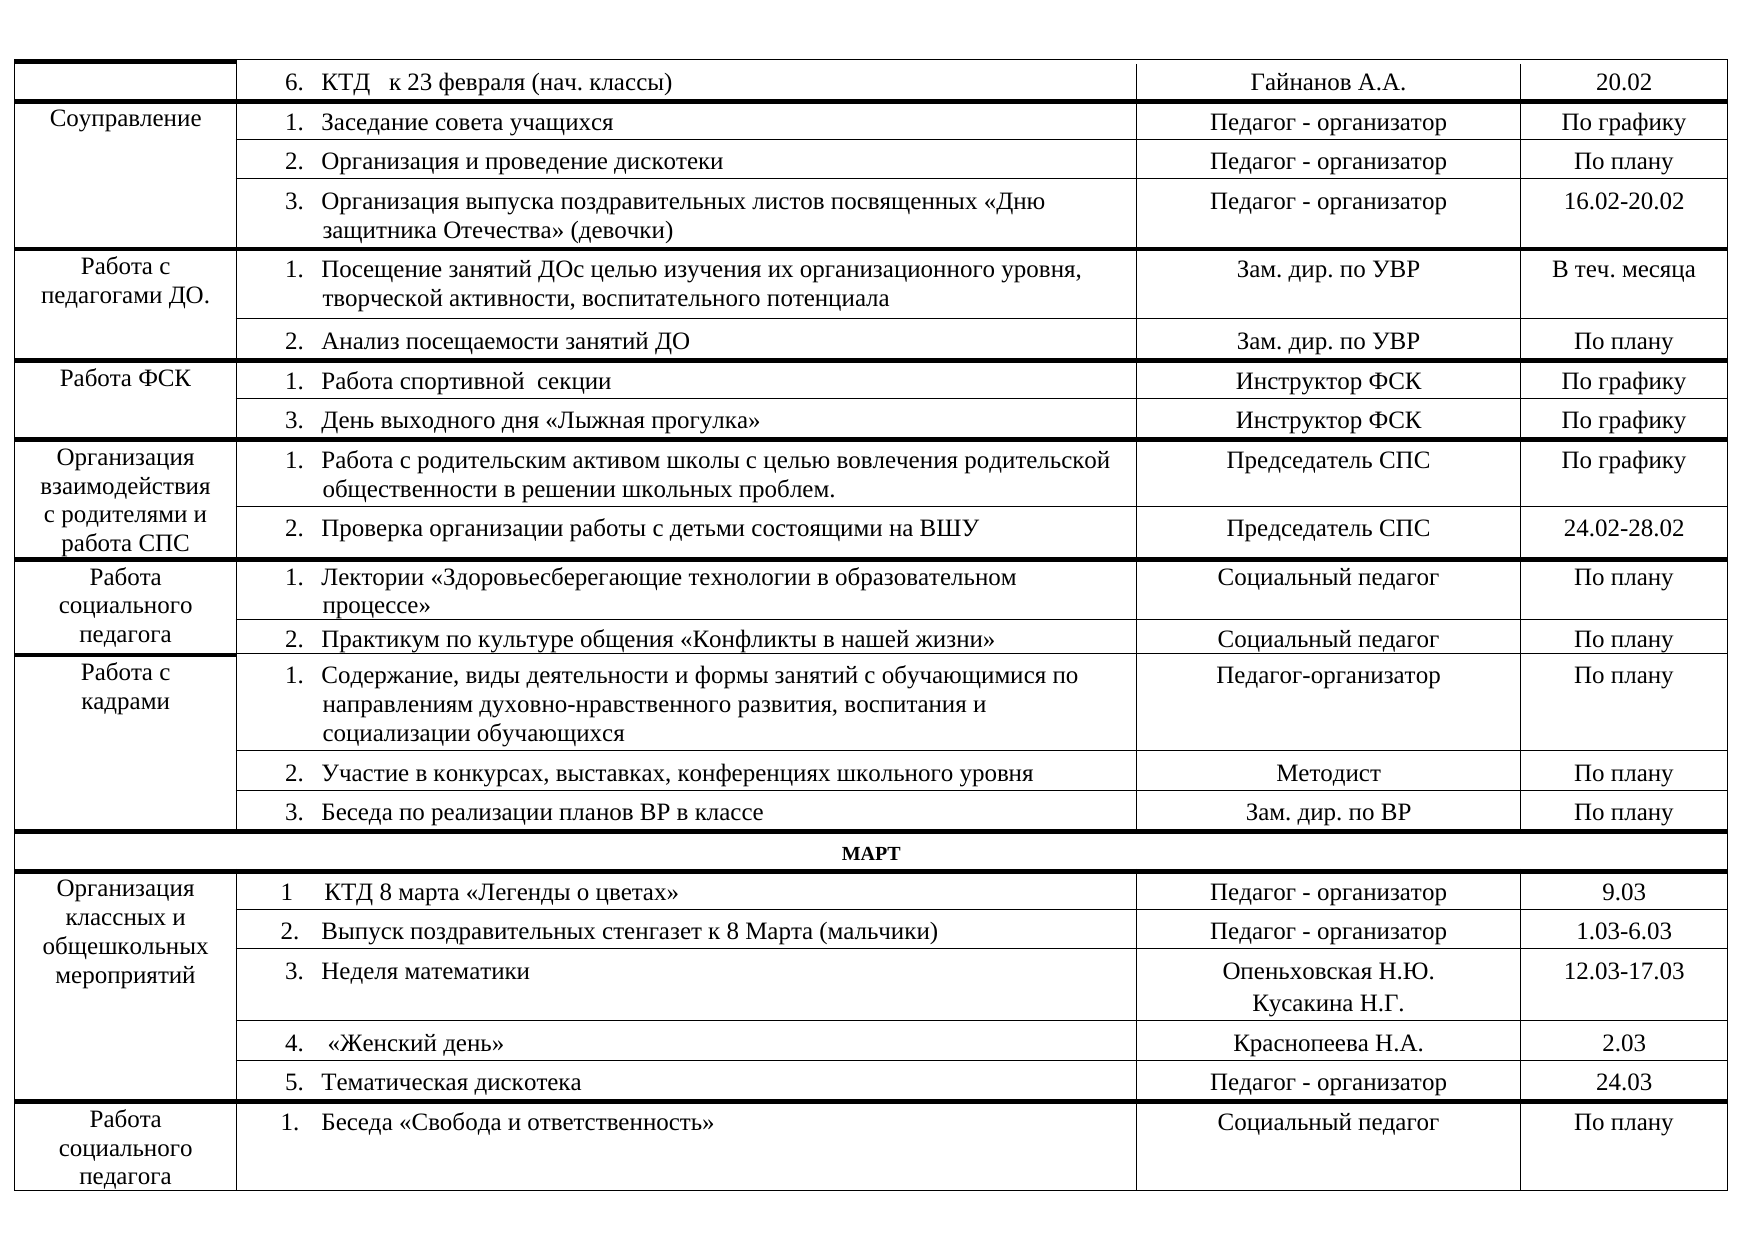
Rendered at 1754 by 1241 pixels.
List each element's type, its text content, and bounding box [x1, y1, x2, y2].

table_cell Педагог - организатор [1137, 104, 1520, 138]
table_cell «Женский день» [237, 1021, 1136, 1059]
table_cell Краснопеева Н.А. [1137, 1021, 1520, 1059]
table_cell Беседа «Свобода и ответственность» [237, 1104, 1136, 1190]
table_cell Работа с кадрами [15, 657, 236, 829]
table_cell Социальный педагог [1137, 1104, 1520, 1190]
table_cell Педагог - организатор [1137, 874, 1520, 908]
table_cell Педагог - организатор [1137, 140, 1520, 178]
table_cell Организация классных и общешкольных мероприятий [15, 874, 236, 1099]
table_cell По плану [1521, 319, 1727, 358]
table_cell Организация и проведение дискотеки [237, 140, 1136, 178]
table_cell 24.03 [1521, 1061, 1727, 1099]
table_cell День выходного дня «Лыжная прогулка» [237, 399, 1136, 437]
table_cell Зам. дир. по УВР [1137, 251, 1520, 318]
table_cell 16.02-20.02 [1521, 179, 1727, 247]
table_cell Участие в конкурсах, выставках, конференциях школьного уровня [237, 751, 1136, 789]
table_cell март [15, 834, 1727, 869]
table_cell Методист [1137, 751, 1520, 789]
table_cell В теч. месяца [1521, 251, 1727, 318]
table_cell Педагог-организатор [1137, 654, 1520, 750]
table_cell Работа с родительским активом школы с целью вовлечения родительской общественности в решении школьных проблем. [237, 442, 1136, 506]
table_cell Педагог - организатор [1137, 179, 1520, 247]
table_cell Зам. дир. по УВР [1137, 319, 1520, 358]
table_cell Работа спортивной секции [237, 363, 1136, 398]
table_cell Практикум по культуре общения «Конфликты в нашей жизни» [237, 620, 1136, 653]
table_cell По плану [1521, 1104, 1727, 1190]
table_cell 2.03 [1521, 1021, 1727, 1059]
table_cell Педагог - организатор [1137, 1061, 1520, 1099]
table_cell Председатель СПС [1137, 507, 1520, 557]
table_cell Неделя математики [237, 949, 1136, 1020]
table_cell Проверка организации работы с детьми состоящими на ВШУ [237, 507, 1136, 557]
table_cell Инструктор ФСК [1137, 399, 1520, 437]
table_cell Зам. дир. по ВР [1137, 791, 1520, 829]
table_cell Социальный педагог [1137, 620, 1520, 653]
table_cell 9.03 [1521, 874, 1727, 908]
table_cell По плану [1521, 562, 1727, 619]
table_cell Беседа по реализации планов ВР в классе [237, 791, 1136, 829]
table_cell 20.02 [1520, 60, 1727, 99]
table_cell Содержание, виды деятельности и формы занятий с обучающимися по направлениям духовно-нравственного развития, воспитания и социализации обучающихся [237, 654, 1136, 750]
table_cell Заседание совета учащихся [237, 104, 1136, 138]
table_cell Работа ФСК [15, 363, 236, 437]
table_cell По плану [1521, 140, 1727, 178]
table_cell Лектории «Здоровьесберегающие технологии в образовательном процессе» [237, 562, 1136, 619]
table_cell По графику [1521, 442, 1727, 506]
table_cell 2. Выпуск поздравительных стенгазет к 8 Марта (мальчики) [237, 910, 1136, 948]
table_cell Председатель СПС [1137, 442, 1520, 506]
table_cell Анализ посещаемости занятий ДО [237, 319, 1136, 358]
table_cell Социальный педагог [1137, 562, 1520, 619]
table_cell По плану [1521, 654, 1727, 750]
table_cell По графику [1521, 363, 1727, 398]
table_cell 1.03-6.03 [1521, 910, 1727, 948]
table_cell По плану [1521, 620, 1727, 653]
table_cell Работа с педагогами ДО. [15, 251, 236, 358]
table_cell Тематическая дискотека [237, 1061, 1136, 1099]
table_cell Соуправление [15, 104, 236, 247]
table_cell 24.02-28.02 [1521, 507, 1727, 557]
table_cell Работа социального педагога [15, 1104, 236, 1190]
table_cell Инструктор ФСК [1137, 363, 1520, 398]
table_cell 1 КТД 8 марта «Легенды о цветах» [237, 874, 1136, 908]
table_cell Опеньховская Н.Ю. Кусакина Н.Г. [1137, 949, 1520, 1020]
table_cell Организация взаимодействия с родителями и работа СПС [15, 442, 236, 557]
table_cell По графику [1521, 399, 1727, 437]
table_cell По графику [1521, 104, 1727, 138]
table_cell По плану [1521, 791, 1727, 829]
table_cell Работа социального педагога [15, 562, 236, 653]
table_cell По плану [1521, 751, 1727, 789]
table_cell Организация выпуска поздравительных листов посвященных «Дню защитника Отечества» (девочки) [237, 179, 1136, 247]
table_cell КТД к 23 февраля (нач. классы) [237, 60, 1136, 99]
table_cell Посещение занятий ДОс целью изучения их организационного уровня, творческой активности, воспитательного потенциала [237, 251, 1136, 318]
table_cell Гайнанов А.А. [1136, 60, 1520, 99]
table_cell Педагог - организатор [1137, 910, 1520, 948]
table_cell 12.03-17.03 [1521, 949, 1727, 1020]
